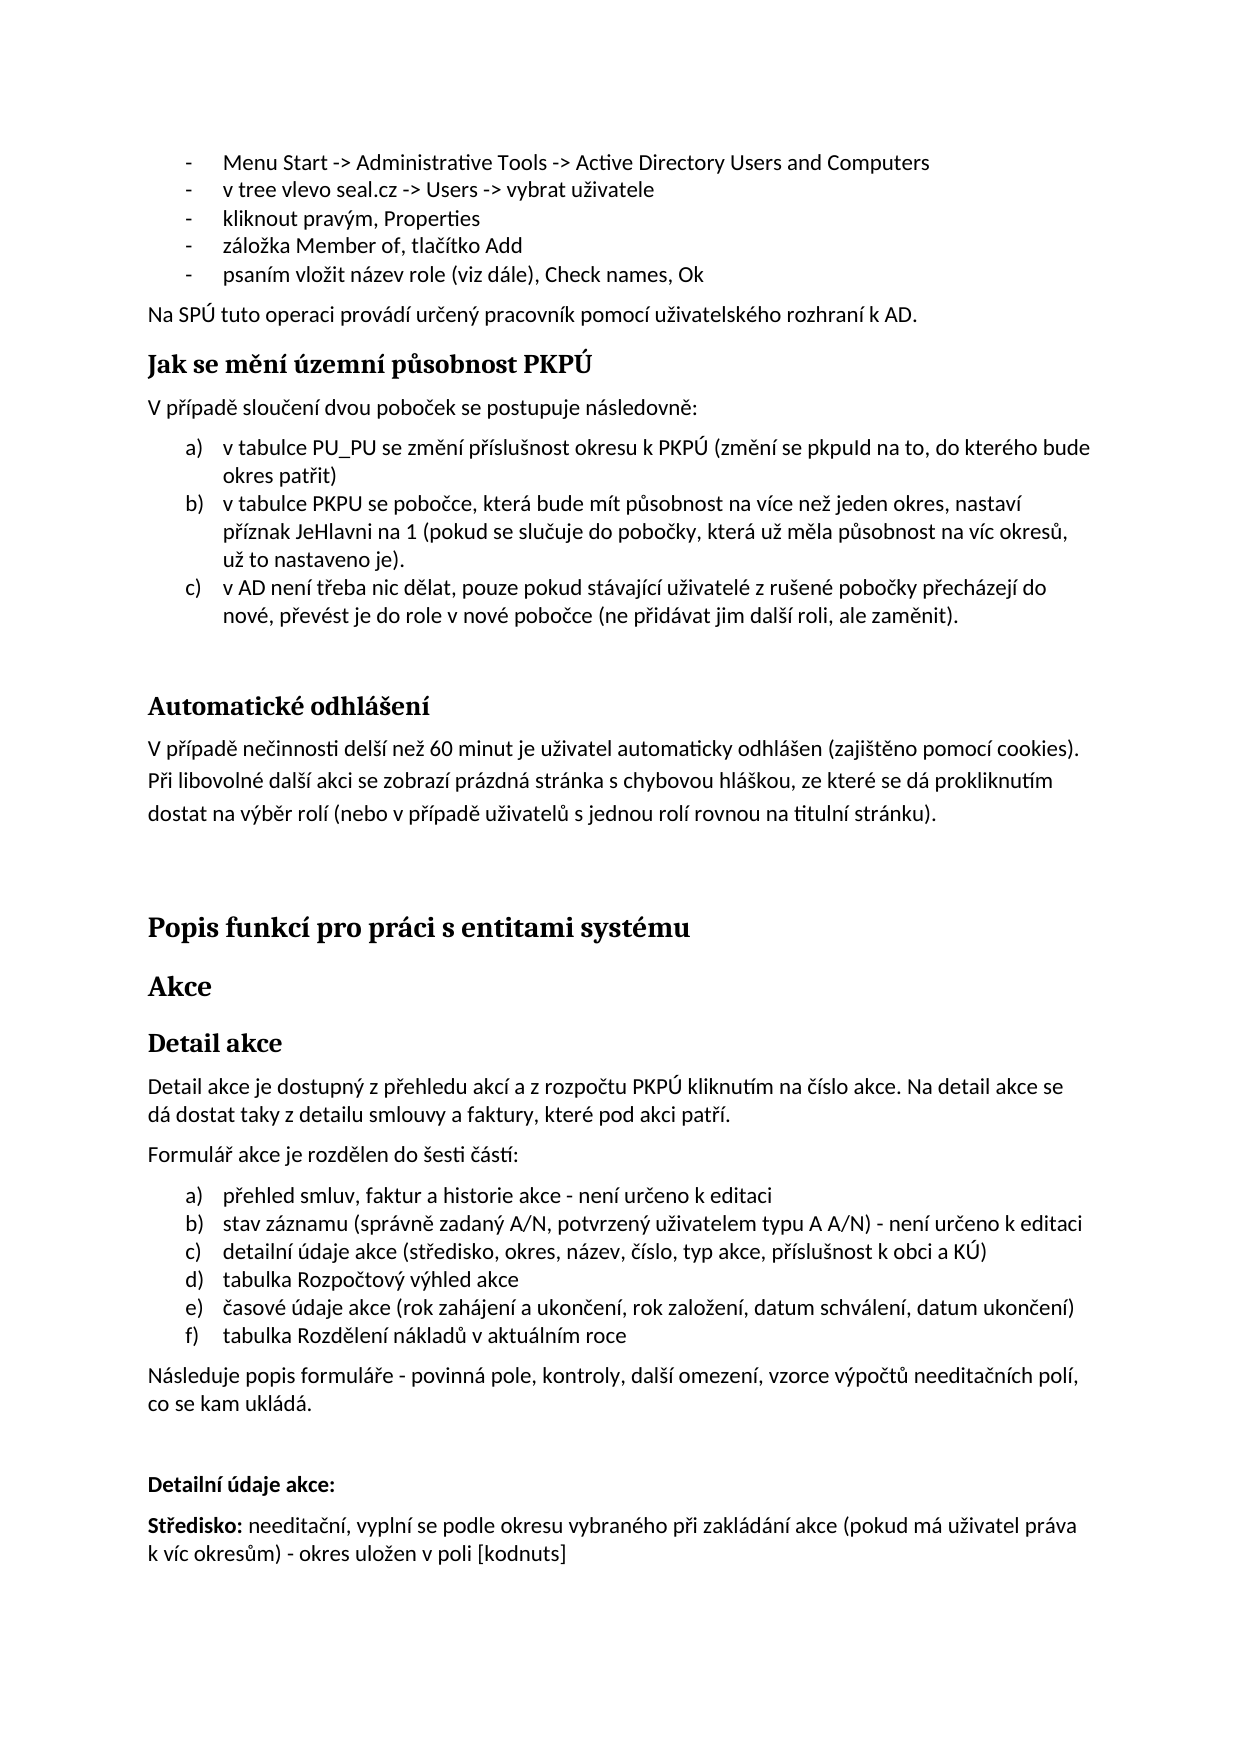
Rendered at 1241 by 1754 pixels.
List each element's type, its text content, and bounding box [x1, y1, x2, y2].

subtitle Jak se mění územní působnost PKPÚ [148, 349, 1093, 380]
list v tabulce PU_PU se změní příslušnost okresu k PKPÚ (změní se pkpuId na to, do kterého bude okres patřit) [185, 433, 1093, 489]
list Menu Start -> Administrative Tools -> Active Directory Users and Computers [185, 148, 1093, 176]
list v AD není třeba nic dělat, pouze pokud stávající uživatelé z rušené pobočky přecházejí do nové, převést je do role v nové pobočce (ne přidávat jim další roli, ale zaměnit). [185, 573, 1093, 629]
subtitle Detail akce [148, 1028, 1093, 1059]
list psaním vložit název role (viz dále), Check names, Ok [185, 260, 1093, 288]
text Detailní údaje akce: [148, 1471, 1093, 1499]
text Na SPÚ tuto operaci provádí určený pracovník pomocí uživatelského rozhraní k AD. [148, 300, 1093, 328]
list v tree vlevo seal.cz -> Users -> vybrat uživatele [185, 176, 1093, 204]
list detailní údaje akce (středisko, okres, název, číslo, typ akce, příslušnost k obci a KÚ) [185, 1237, 1093, 1265]
list tabulka Rozdělení nákladů v aktuálním roce [185, 1321, 1093, 1349]
subtitle Automatické odhlášení [148, 691, 1093, 722]
text Formulář akce je rozdělen do šesti částí: [148, 1140, 1093, 1168]
list časové údaje akce (rok zahájení a ukončení, rok založení, datum schválení, datum ukončení) [185, 1293, 1093, 1321]
text Středisko: needitační, vyplní se podle okresu vybraného při zakládání akce (pokud má uživatel práva k víc okresům) - okres uložen v poli [kodnuts] [148, 1511, 1093, 1567]
text Detail akce je dostupný z přehledu akcí a z rozpočtu PKPÚ kliknutím na číslo akce. Na detail akce se dá dostat taky z detailu smlouvy a faktury, které pod akci patří. [148, 1072, 1093, 1128]
list v tabulce PKPU se pobočce, která bude mít působnost na více než jeden okres, nastaví příznak JeHlavni na 1 (pokud se slučuje do pobočky, která už měla působnost na víc okresů, už to nastaveno je). [185, 489, 1093, 573]
list kliknout pravým, Properties [185, 204, 1093, 232]
list stav záznamu (správně zadaný A/N, potvrzený uživatelem typu A A/N) - není určeno k editaci [185, 1209, 1093, 1237]
subtitle Akce [148, 970, 1093, 1003]
text V případě sloučení dvou poboček se postupuje následovně: [148, 393, 1093, 421]
list tabulka Rozpočtový výhled akce [185, 1265, 1093, 1293]
text Následuje popis formuláře - povinná pole, kontroly, další omezení, vzorce výpočtů needitačních polí, co se kam ukládá. [148, 1362, 1093, 1418]
list záložka Member of, tlačítko Add [185, 232, 1093, 260]
subtitle Popis funkcí pro práci s entitami systému [148, 911, 1093, 945]
text V případě nečinnosti delší než 60 minut je uživatel automaticky odhlášen (zajištěno pomocí cookies). Při libovolné další akci se zobrazí prázdná stránka s chybovou hláškou, ze které se dá prokliknutím dostat na výběr rolí (nebo v případě uživatelů s jednou rolí rovnou na titulní stránku). [148, 734, 1093, 827]
list přehled smluv, faktur a historie akce - není určeno k editaci [185, 1181, 1093, 1209]
